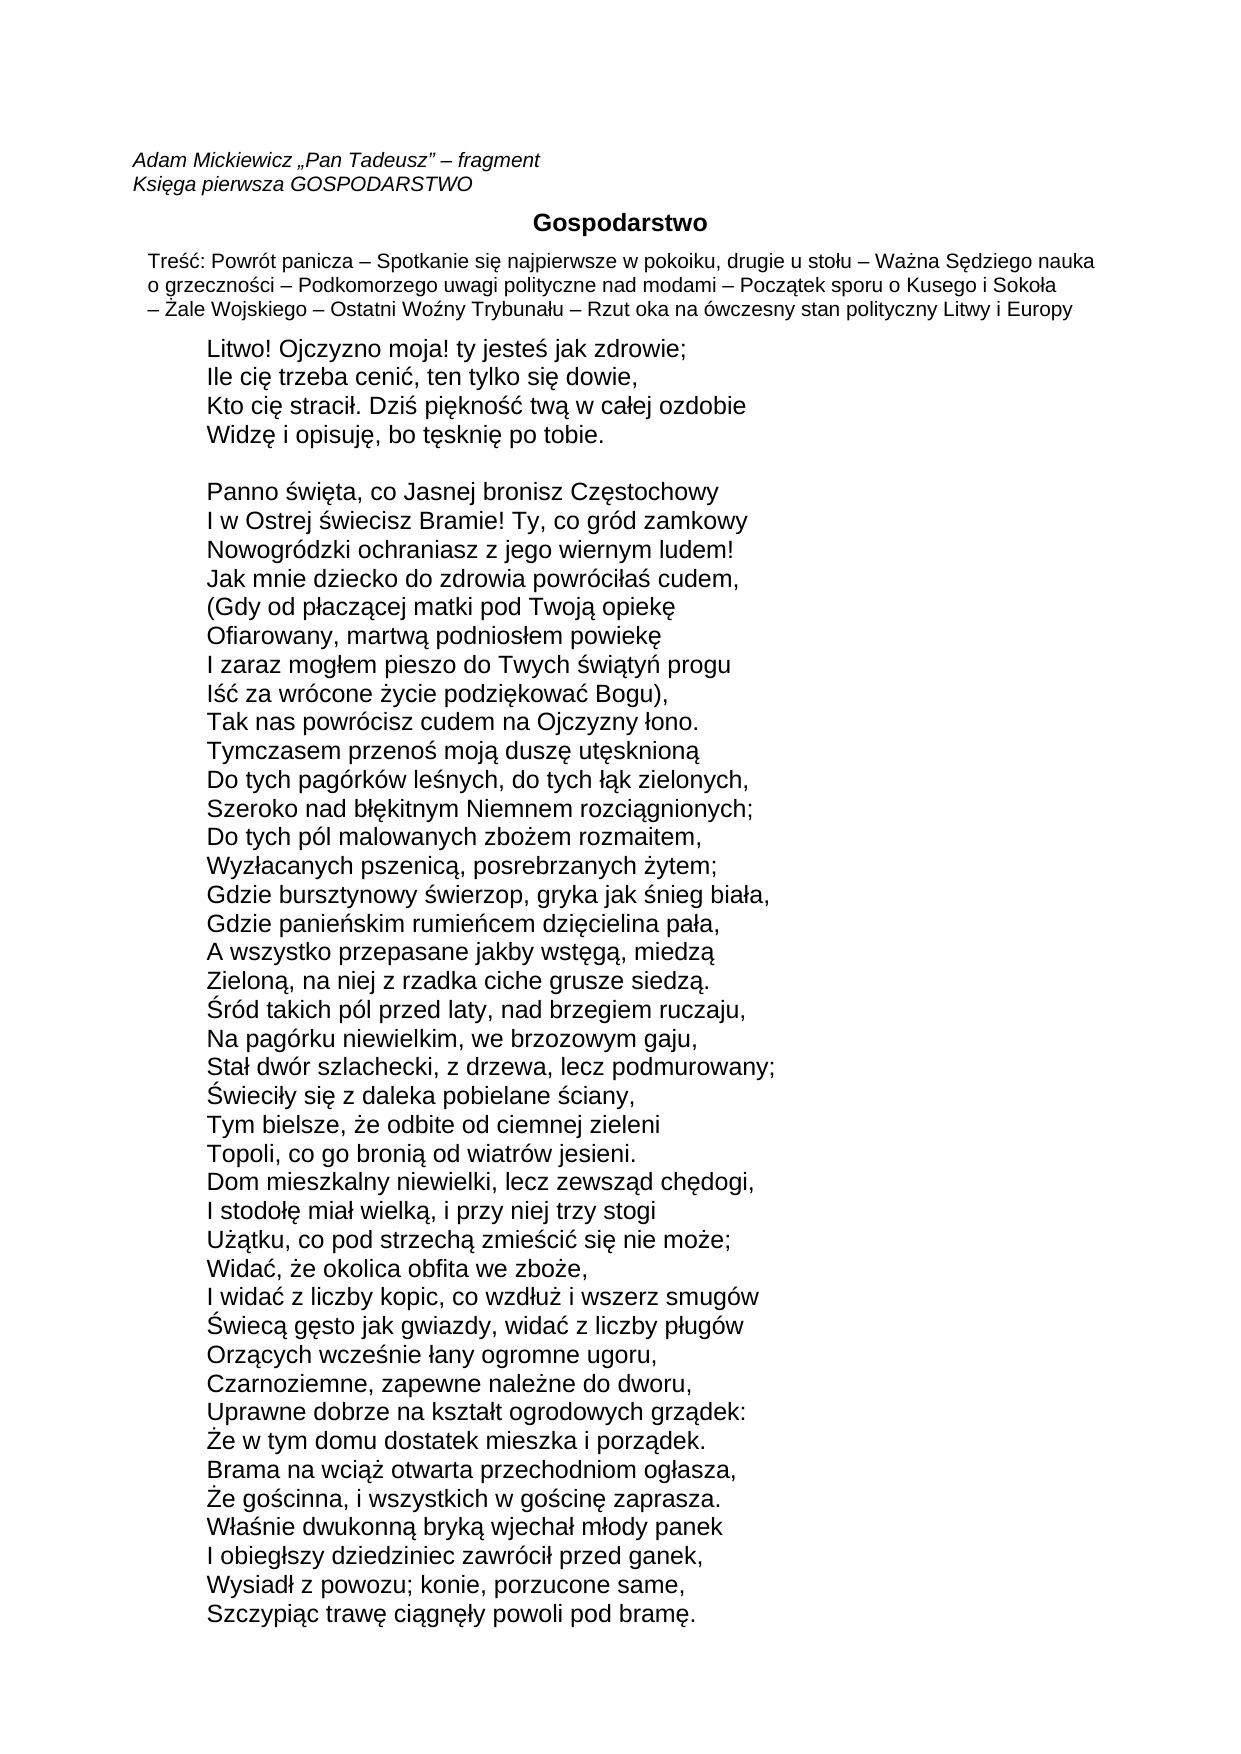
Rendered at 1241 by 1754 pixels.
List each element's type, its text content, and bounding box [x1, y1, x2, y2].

text Do tych pól malowanych zbożem rozmaitem, [133, 822, 1108, 851]
text Wysiadł z powozu; konie, porzucone same, [133, 1570, 1108, 1599]
text Czarnoziemne, zapewne należne do dworu, [133, 1369, 1108, 1397]
text (Gdy od płaczącej matki pod Twoją opiekę [133, 592, 1108, 621]
text Gospodarstwo [133, 208, 1108, 237]
text Iść za wrócone życie podziękować Bogu), [133, 679, 1108, 707]
text I w Ostrej świecisz Bramie! Ty, co gród zamkowy [133, 506, 1108, 535]
text Litwo! Ojczyzno moja! ty jesteś jak zdrowie; [133, 334, 1108, 362]
text Świecą gęsto jak gwiazdy, widać z liczby pługów [133, 1311, 1108, 1340]
text Na pagórku niewielkim, we brzozowym gaju, [133, 1024, 1108, 1052]
text Że w tym domu dostatek mieszka i porządek. [133, 1426, 1108, 1455]
text I obiegłszy dziedziniec zawrócił przed ganek, [133, 1541, 1108, 1570]
text Użątku, co pod strzechą zmieścić się nie może; [133, 1225, 1108, 1254]
text Nowogródzki ochraniasz z jego wiernym ludem! [133, 535, 1108, 564]
text Adam Mickiewicz „Pan Tadeusz” – fragment [133, 148, 1108, 172]
text Gdzie panieńskim rumieńcem dzięcielina pała, [133, 909, 1108, 937]
text Gdzie bursztynowy świerzop, gryka jak śnieg biała, [133, 880, 1108, 909]
text Panno święta, co Jasnej bronisz Częstochowy [133, 477, 1108, 506]
text Tymczasem przenoś moją duszę utęsknioną [133, 736, 1108, 765]
text I widać z liczby kopic, co wzdłuż i wszerz smugów [133, 1282, 1108, 1311]
text A wszystko przepasane jakby wstęgą, miedzą [133, 937, 1108, 966]
text Widać, że okolica obfita we zboże, [133, 1254, 1108, 1282]
text Wyzłacanych pszenicą, posrebrzanych żytem; [133, 851, 1108, 880]
text Śród takich pól przed laty, nad brzegiem ruczaju, [133, 995, 1108, 1024]
text Zieloną, na niej z rzadka ciche grusze siedzą. [133, 966, 1108, 995]
text Tak nas powrócisz cudem na Ojczyzny łono. [133, 707, 1108, 736]
text Ofiarowany, martwą podniosłem powiekę [133, 621, 1108, 650]
text Topoli, co go bronią od wiatrów jesieni. [133, 1139, 1108, 1167]
text Ile cię trzeba cenić, ten tylko się dowie, [133, 362, 1108, 391]
text Że gościnna, i wszystkich w gościnę zaprasza. [133, 1484, 1108, 1512]
text Stał dwór szlachecki, z drzewa, lecz podmurowany; [133, 1052, 1108, 1081]
text Tym bielsze, że odbite od ciemnej zieleni [133, 1110, 1108, 1139]
text Jak mnie dziecko do zdrowia powróciłaś cudem, [133, 564, 1108, 592]
text Księga pierwsza GOSPODARSTWO [133, 172, 1108, 196]
text Szeroko nad błękitnym Niemnem rozciągnionych; [133, 794, 1108, 822]
text Właśnie dwukonną bryką wjechał młody panek [133, 1512, 1108, 1541]
text Brama na wciąż otwarta przechodniom ogłasza, [133, 1455, 1108, 1484]
text Szczypiąc trawę ciągnęły powoli pod bramę. [133, 1599, 1108, 1627]
text Treść: Powrót panicza – Spotkanie się najpierwsze w pokoiku, drugie u stołu – Ważna Sędziego nauka o grzeczności – Podkomorzego uwagi polityczne nad modami – Początek sporu o Kusego i Sokoła – Żale Wojskiego – Ostatni Woźny Trybunału – Rzut oka na ówczesny stan polityczny Litwy i Europy [147, 249, 1108, 321]
text Uprawne dobrze na kształt ogrodowych grządek: [133, 1397, 1108, 1426]
text I stodołę miał wielką, i przy niej trzy stogi [133, 1196, 1108, 1225]
text Orzących wcześnie łany ogromne ugoru, [133, 1340, 1108, 1369]
text Dom mieszkalny niewielki, lecz zewsząd chędogi, [133, 1167, 1108, 1196]
text Do tych pagórków leśnych, do tych łąk zielonych, [133, 765, 1108, 794]
text Świeciły się z daleka pobielane ściany, [133, 1081, 1108, 1110]
text I zaraz mogłem pieszo do Twych świątyń progu [133, 650, 1108, 679]
text Kto cię stracił. Dziś piękność twą w całej ozdobie [133, 391, 1108, 420]
text Widzę i opisuję, bo tęsknię po tobie. [133, 420, 1108, 449]
